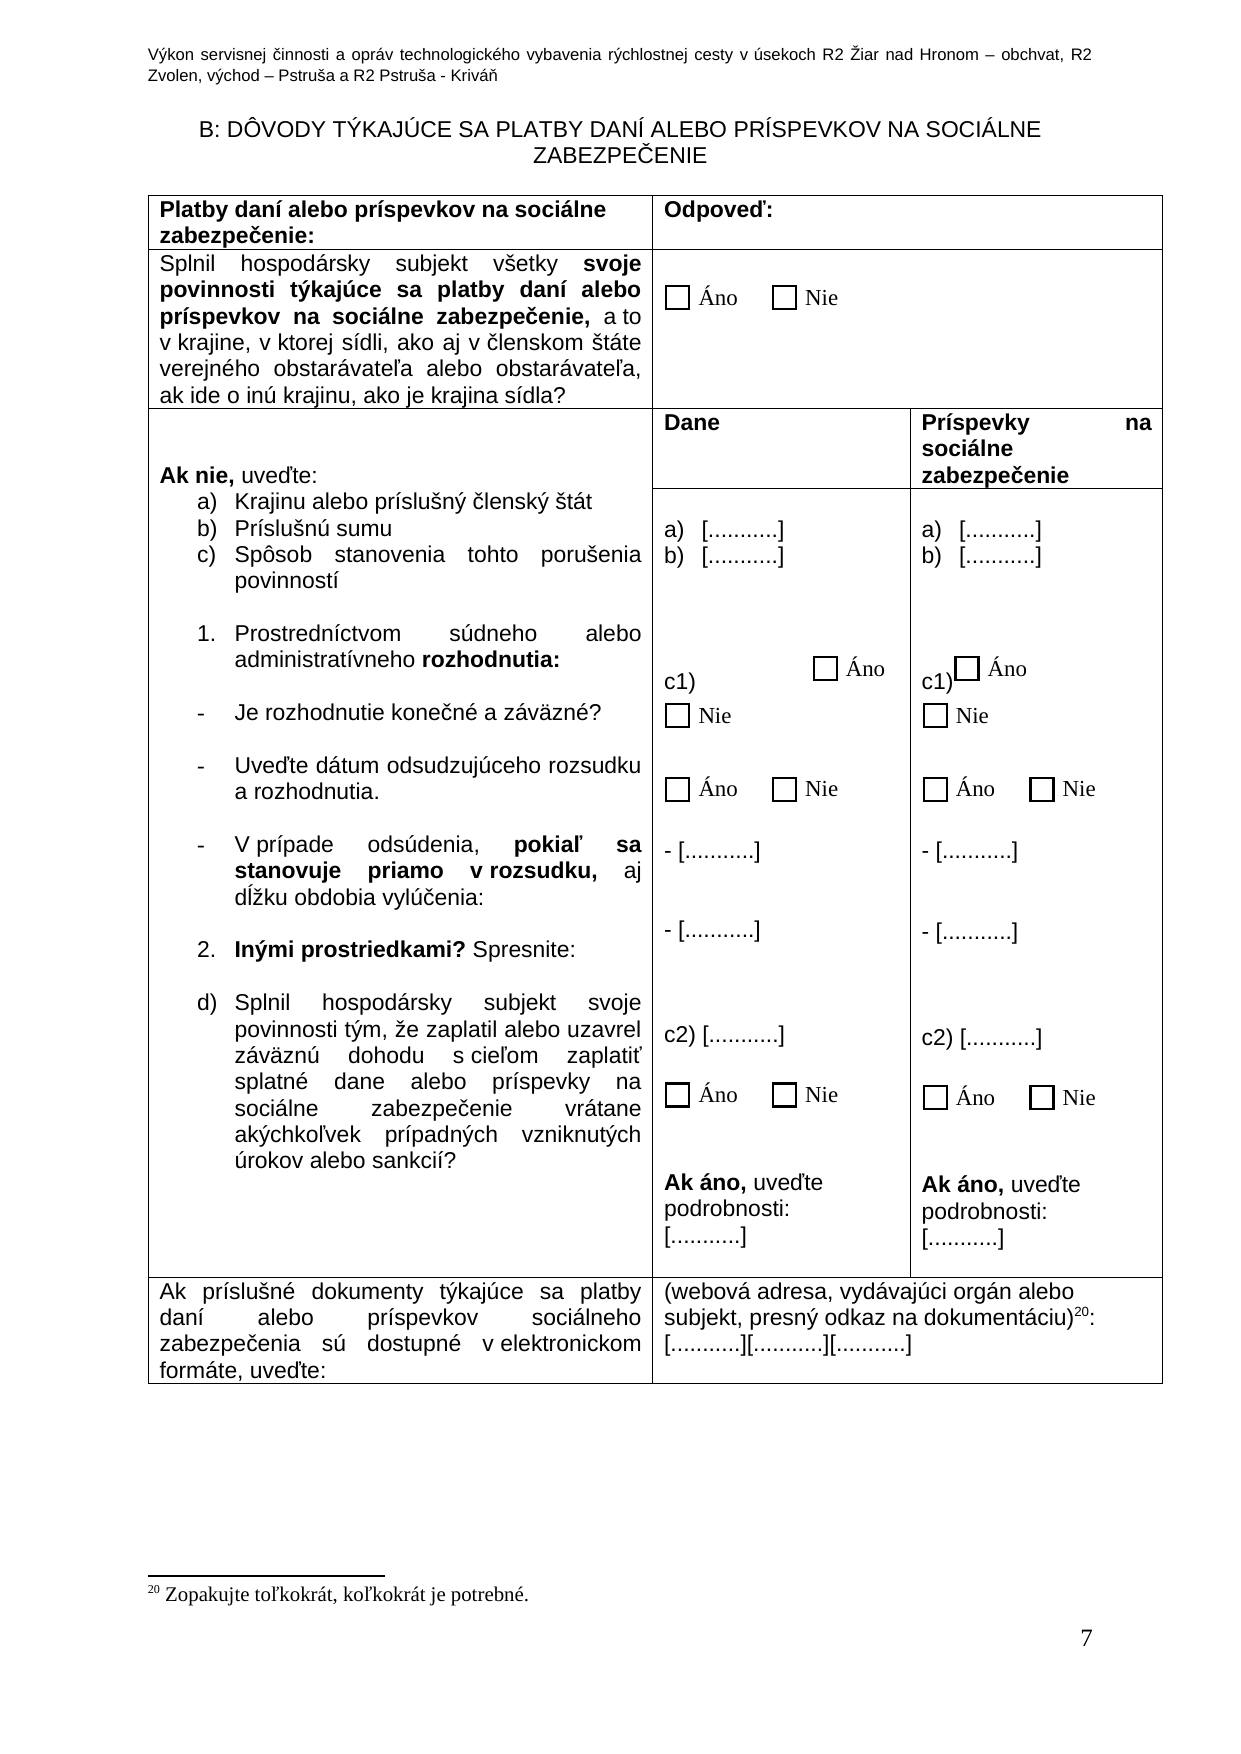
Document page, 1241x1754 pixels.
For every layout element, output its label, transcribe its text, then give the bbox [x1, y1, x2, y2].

table_cell Ak príslušné dokumenty týkajúce sa platby daní alebo príspevkov sociálneho zabezpečenia sú dostupné v elektronickom formáte, uveďte: [149, 1278, 652, 1383]
table_cell Splnil hospodársky subjekt všetky svoje povinnosti týkajúce sa platby daní alebo príspevkov na sociálne zabezpečenie, a to v krajine, v ktorej sídli, ako aj v členskom štáte verejného obstarávateľa alebo obstarávateľa, ak ide o inú krajinu, ako je krajina sídla? [149, 250, 652, 408]
table_cell Dane [653, 409, 910, 488]
table_header Platby daní alebo príspevkov na sociálne zabezpečenie: [149, 196, 652, 249]
table_cell (webová adresa, vydávajúci orgán alebo subjekt, presný odkaz na dokumentáciu): [...........][...........][...........] [653, 1278, 1162, 1383]
table_cell [...........] [...........] c1) - [...........] - [...........] c2) [...........] Ak áno, uveďte podrobnosti: [...........] [653, 489, 910, 1277]
table_cell Príspevky na sociálne zabezpečenie [911, 409, 1162, 488]
table_cell Ak nie, uveďte: Krajinu alebo príslušný členský štát Príslušnú sumu Spôsob stanovenia tohto porušenia povinností Prostredníctvom súdneho alebo administratívneho rozhodnutia: Je rozhodnutie konečné a záväzné? Uveďte dátum odsudzujúceho rozsudku a rozhodnutia. V prípade odsúdenia, pokiaľ sa stanovuje priamo v rozsudku, aj dĺžku obdobia vylúčenia: Inými prostriedkami? Spresnite: Splnil hospodársky subjekt svoje povinnosti tým, že zaplatil alebo uzavrel záväznú dohodu s cieľom zaplatiť splatné dane alebo príspevky na sociálne zabezpečenie vrátane akýchkoľvek prípadných vzniknutých úrokov alebo sankcií? [149, 409, 652, 1277]
table_cell [653, 250, 1162, 408]
table_header Odpoveď: [653, 196, 1162, 249]
text B: DÔVODY TÝKAJÚCE SA PLATBY DANÍ ALEBO PRÍSPEVKOV NA SOCIÁLNE ZABEZPEČENIE [148, 116, 1093, 169]
table_cell [...........] [...........] c1) - [...........] - [...........] c2) [...........] Ak áno, uveďte podrobnosti: [...........] [911, 489, 1162, 1277]
